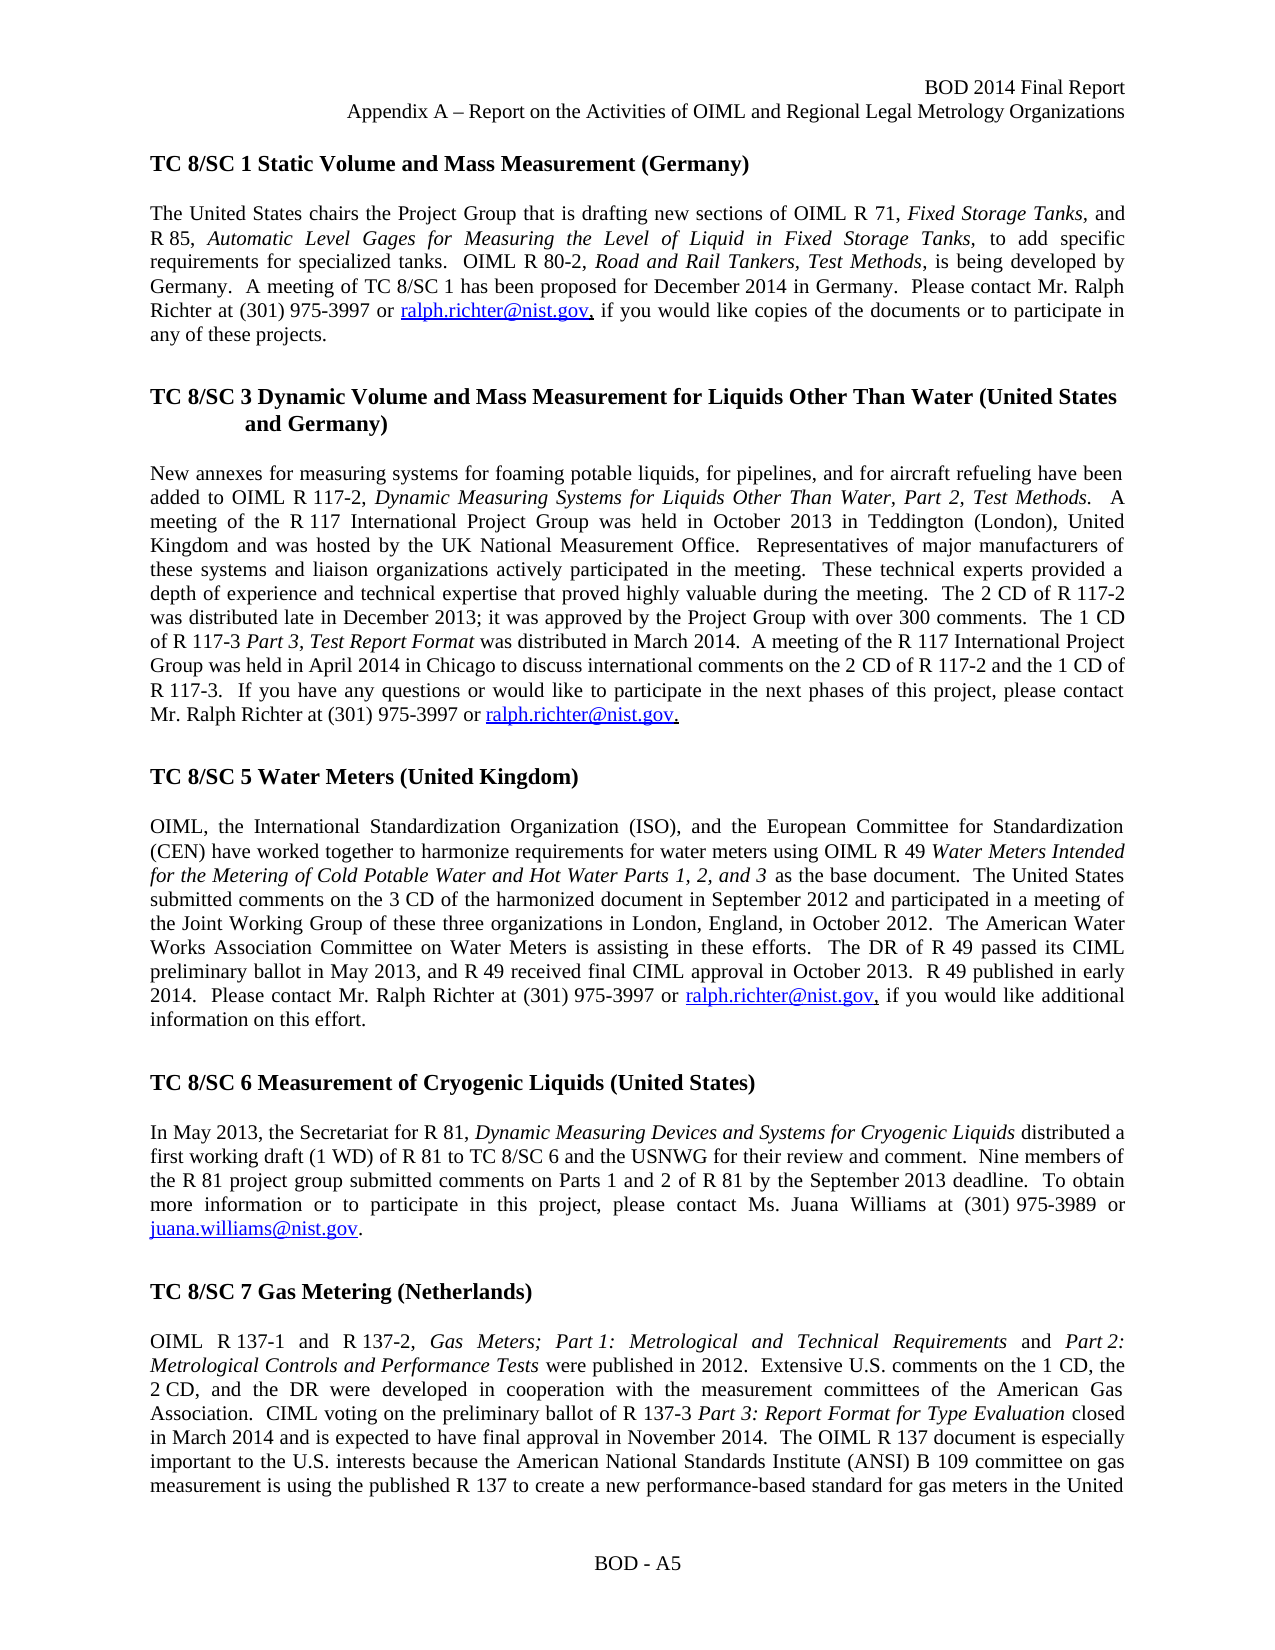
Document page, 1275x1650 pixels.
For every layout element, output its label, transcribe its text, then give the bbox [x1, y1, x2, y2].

text In May 2013, the Secretariat for R 81, Dynamic Measuring Devices and Systems for Cryogenic Liquids distributed a first working draft (1 WD) of R 81 to TC 8/SC 6 and the USNWG for their review and comment. Nine members of the R 81 project group submitted comments on Parts 1 and 2 of R 81 by the September 2013 deadline. To obtain more information or to participate in this project, please contact Ms. Juana Williams at (301) 975-3989 or juana.williams@nist.gov. [150, 1120, 1125, 1240]
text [150, 1329, 1125, 1497]
subtitle TC 8/SC 5 Water Meters (United Kingdom) [150, 763, 1125, 789]
text New annexes for measuring systems for foaming potable liquids, for pipelines, and for aircraft refueling have been added to OIML R 117-2, Dynamic Measuring Systems for Liquids Other Than Water, Part 2, Test Methods. A meeting of the R 117 International Project Group was held in October 2013 in Teddington (London), United Kingdom and was hosted by the UK National Measurement Office. Representatives of major manufacturers of these systems and liaison organizations actively participated in the meeting. These technical experts provided a depth of experience and technical expertise that proved highly valuable during the meeting. The 2 CD of R 117-2 was distributed late in December 2013; it was approved by the Project Group with over 300 comments. The 1 CD of R 117-3 Part 3, Test Report Format was distributed in March 2014. A meeting of the R 117 International Project Group was held in April 2014 in Chicago to discuss international comments on the 2 CD of R 117-2 and the 1 CD of R 117-3. If you have any questions or would like to participate in the next phases of this project, please contact Mr. Ralph Richter at (301) 975-3997 or ralph.richter@nist.gov. [150, 461, 1125, 726]
subtitle TC 8/SC 6 Measurement of Cryogenic Liquids (United States) [150, 1068, 1125, 1095]
text OIML, the International Standardization Organization (ISO), and the European Committee for Standardization (CEN) have worked together to harmonize requirements for water meters using OIML R 49 Water Meters Intended for the Metering of Cold Potable Water and Hot Water Parts 1, 2, and 3 as the base document. The United States submitted comments on the 3 CD of the harmonized document in September 2012 and participated in a meeting of the Joint Working Group of these three organizations in London, England, in October 2012. The American Water Works Association Committee on Water Meters is assisting in these efforts. The DR of R 49 passed its CIML preliminary ballot in May 2013, and R 49 received final CIML approval in October 2013. R 49 published in early 2014. Please contact Mr. Ralph Richter at (301) 975-3997 or ralph.richter@nist.gov, if you would like additional information on this effort. [150, 814, 1125, 1031]
text The United States chairs the Project Group that is drafting new sections of OIML R 71, Fixed Storage Tanks, and R 85, Automatic Level Gages for Measuring the Level of Liquid in Fixed Storage Tanks, to add specific requirements for specialized tanks. OIML R 80-2, Road and Rail Tankers, Test Methods, is being developed by Germany. A meeting of TC 8/SC 1 has been proposed for December 2014 in Germany. Please contact Mr. Ralph Richter at (301) 975-3997 or ralph.richter@nist.gov, if you would like copies of the documents or to participate in any of these projects. [150, 201, 1125, 346]
subtitle TC 8/SC 3 Dynamic Volume and Mass Measurement for Liquids Other Than Water (United States and Germany) [150, 383, 1125, 436]
subtitle TC 8/SC 7 Gas Metering (Netherlands) [150, 1278, 1125, 1304]
subtitle TC 8/SC 1 Static Volume and Mass Measurement (Germany) [150, 150, 1125, 176]
